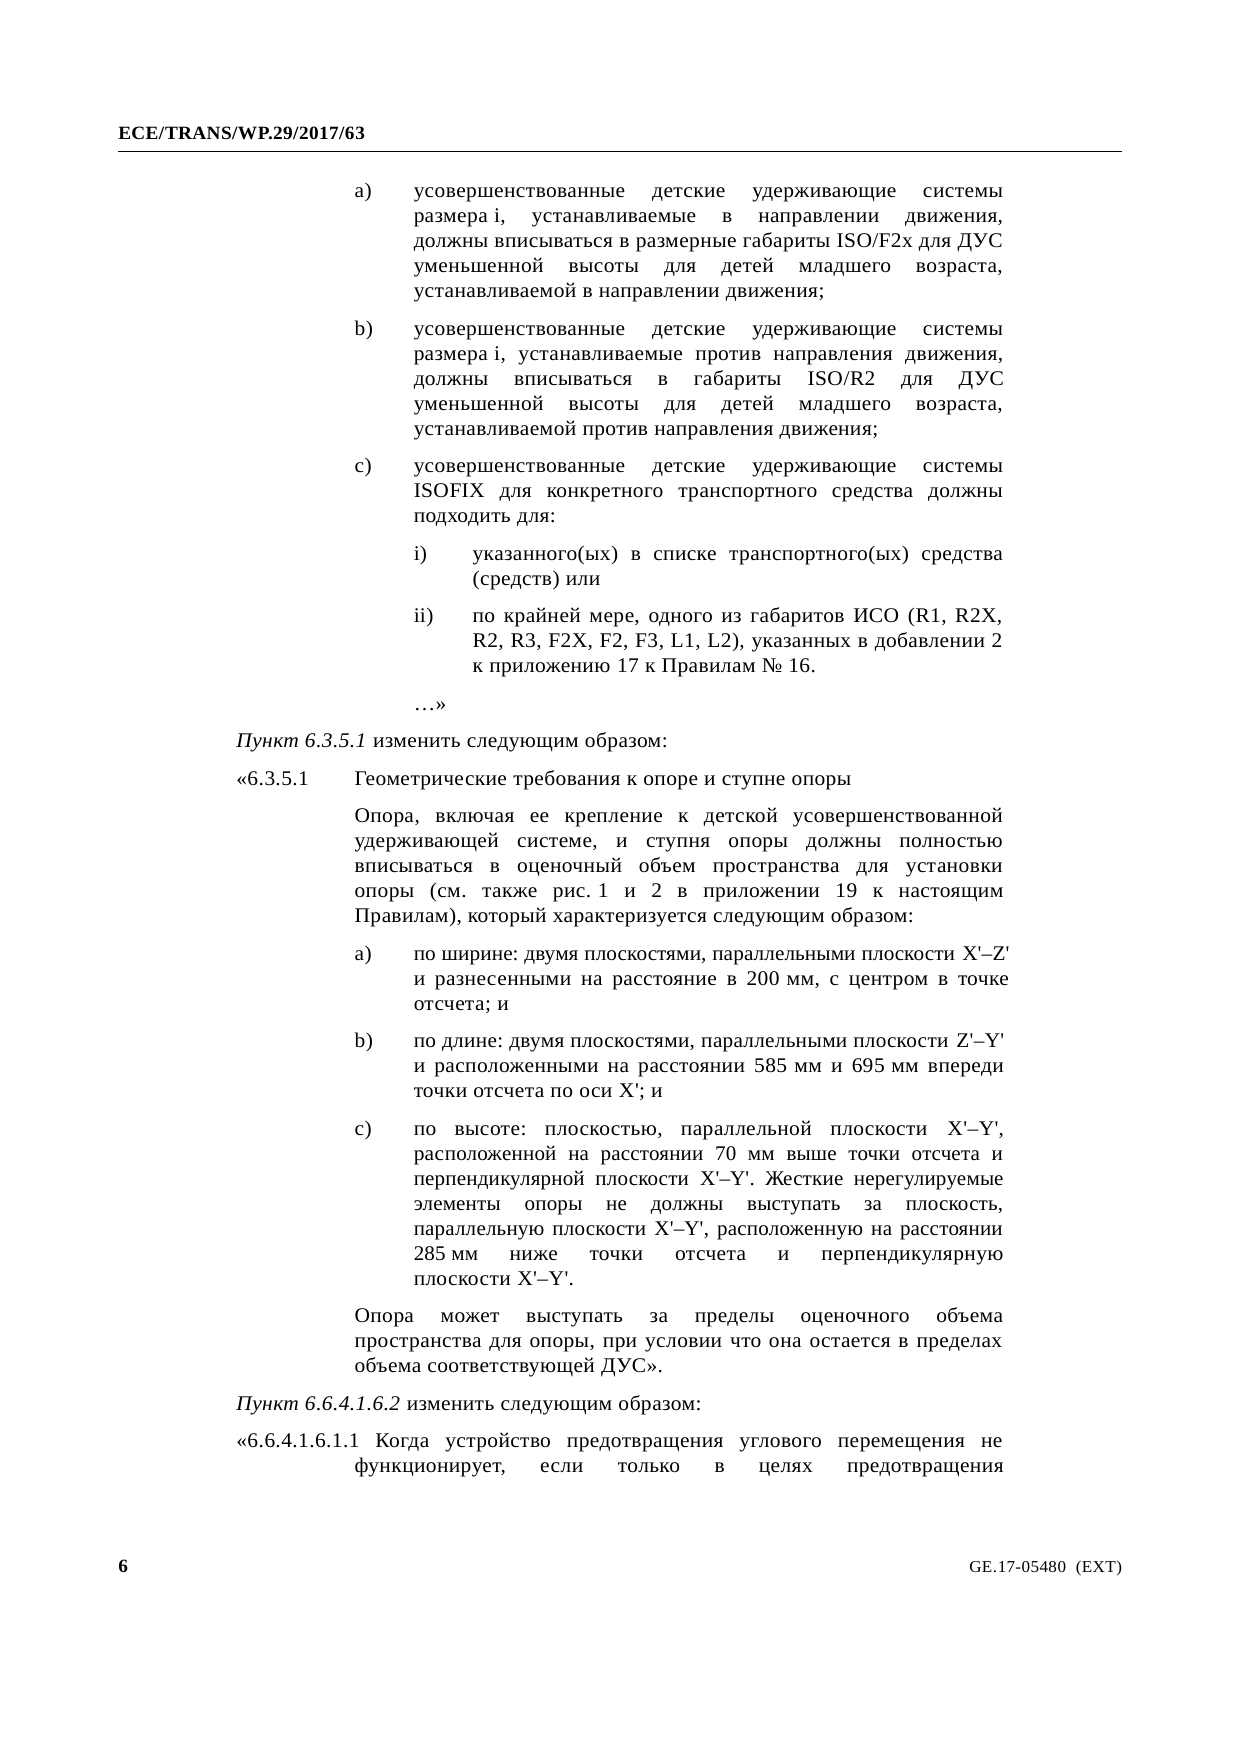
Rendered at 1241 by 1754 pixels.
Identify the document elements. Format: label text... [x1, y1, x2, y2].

text «6.3.5.1 Геометрические требования к опоре и ступне опоры [236, 765, 1004, 790]
text c) усовершенствованные детские удерживающие системы ISOFIX для конкретного транспортного средства должны подходить для: [354, 452, 1004, 527]
text a) усовершенствованные детские удерживающие системы размера i, устанавливаемые в направлении движения, должны вписываться в размерные габариты ISO/F2x для ДУС уменьшенной высоты для детей младшего возраста, устанавливаемой в направлении движения; [354, 177, 1004, 302]
text …» [354, 690, 1004, 715]
text i) указанного(ых) в списке транспортного(ых) средства (средств) или [413, 540, 1004, 590]
text Опора, включая ее крепление к детской усовершенствованной удерживающей системе, и ступня опоры должны полностью вписываться в оценочный объем пространства для установки опоры (см. также рис. 1 и 2 в приложении 19 к настоящим Правилам), который характеризуется следующим образом: [354, 802, 1004, 927]
text Пункт 6.3.5.1 изменить следующим образом: [236, 727, 1004, 752]
text a) по ширине: двумя плоскостями, параллельными плоскости X'–Z' и разнесенными на расстояние в 200 мм, с центром в точке отсчета; и [354, 940, 1009, 1015]
text Пункт 6.6.4.1.6.2 изменить следующим образом: [236, 1390, 1004, 1415]
text ii) по крайней мере, одного из габаритов ИСО (R1, R2X, R2, R3, F2X, F2, F3, L1, L2), указанных в добавлении 2 к приложению 17 к Правилам № 16. [413, 602, 1004, 677]
text b) усовершенствованные детские удерживающие системы размера i, устанавливаемые против направления движения, должны вписываться в габариты ISO/R2 для ДУС уменьшенной высоты для детей младшего возраста, устанавливаемой против направления движения; [354, 315, 1004, 440]
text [236, 1427, 1004, 1477]
text c) по высоте: плоскостью, параллельной плоскости X'–Y', расположенной на расстоянии 70 мм выше точки отсчета и перпендикулярной плоскости X'–Y'. Жесткие нерегулируемые элементы опоры не должны выступать за плоскость, параллельную плоскости X'–Y', расположенную на расстоянии 285 мм ниже точки отсчета и перпендикулярную плоскости X'–Y'. [354, 1115, 1004, 1290]
text Опора может выступать за пределы оценочного объема пространства для опоры, при условии что она остается в пределах объема соответствующей ДУС». [354, 1302, 1004, 1377]
text b) по длине: двумя плоскостями, параллельными плоскости Z'–Y' и расположенными на расстоянии 585 мм и 695 мм впереди точки отсчета по оси X'; и [354, 1027, 1004, 1102]
